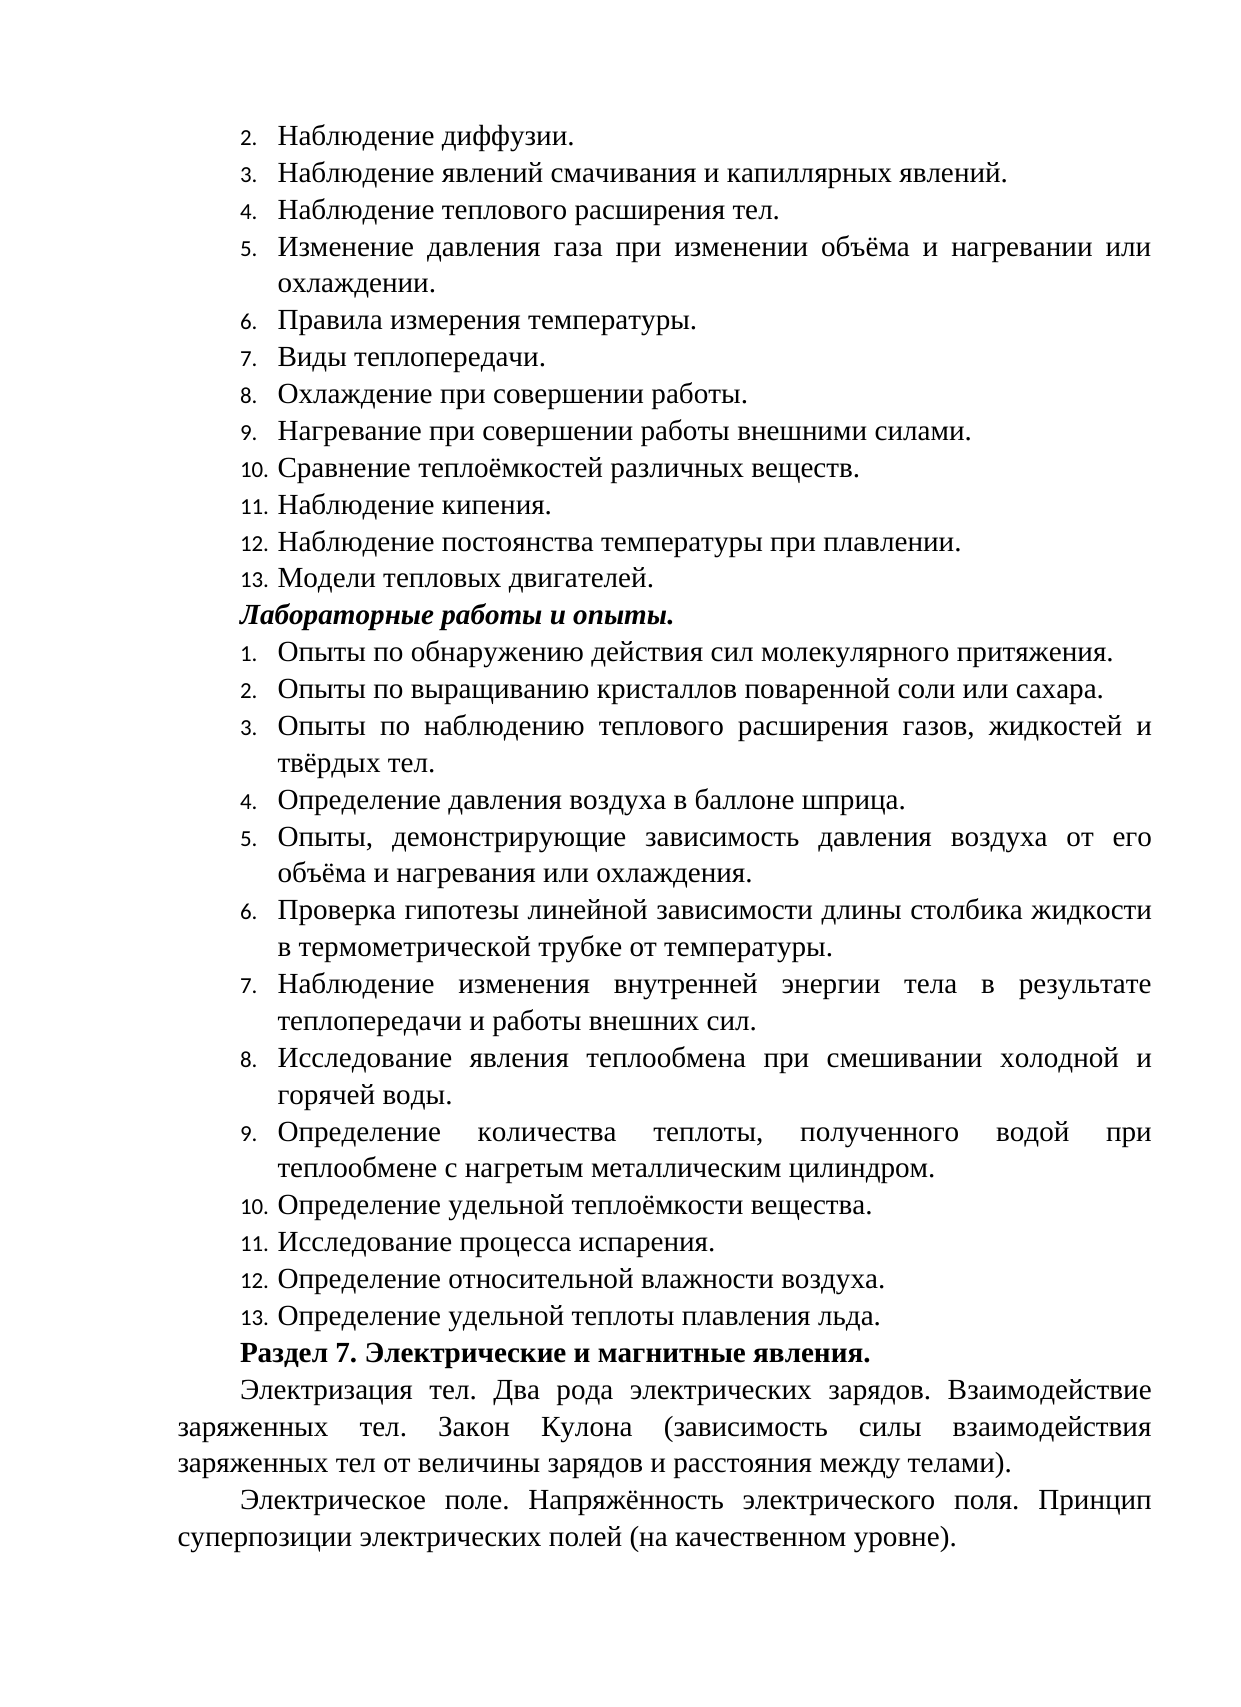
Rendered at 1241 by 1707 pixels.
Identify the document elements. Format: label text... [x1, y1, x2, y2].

list Проверка гипотезы линейной зависимости длины столбика жидкости в термометрической трубке от температуры. [240, 892, 1152, 963]
list Опыты по обнаружению действия сил молекулярного притяжения. [240, 634, 1152, 668]
list Охлаждение при совершении работы. [240, 376, 1152, 410]
list Определение удельной теплоты плавления льда. [240, 1298, 1152, 1332]
list Наблюдение диффузии. [240, 118, 1152, 152]
list Опыты по выращиванию кристаллов поваренной соли или сахара. [240, 671, 1152, 705]
text Электрическое поле. Напряжённость электрического поля. Принцип суперпозиции электрических полей (на качественном уровне). [177, 1482, 1152, 1553]
list Виды теплопередачи. [240, 339, 1152, 373]
list Наблюдение изменения внутренней энергии тела в результате теплопередачи и работы внешних сил. [240, 966, 1152, 1037]
list Наблюдение постоянства температуры при плавлении. [240, 524, 1152, 557]
text Электризация тел. Два рода электрических зарядов. Взаимодействие заряженных тел. Закон Кулона (зависимость силы взаимодействия заряженных тел от величины зарядов и расстояния между телами). [177, 1372, 1152, 1479]
list Исследование явления теплообмена при смешивании холодной и горячей воды. [240, 1040, 1152, 1110]
list Наблюдение теплового расширения тел. [240, 192, 1152, 225]
list Определение количества теплоты, полученного водой при теплообмене с нагретым металлическим цилиндром. [240, 1114, 1152, 1184]
list Определение давления воздуха в баллоне шприца. [240, 782, 1152, 815]
list Изменение давления газа при изменении объёма и нагревании или охлаждении. [240, 229, 1152, 299]
text Раздел 7. Электрические и магнитные явления. [177, 1335, 1152, 1368]
list Опыты по наблюдению теплового расширения газов, жидкостей и твёрдых тел. [240, 708, 1152, 778]
list Правила измерения температуры. [240, 302, 1152, 336]
text Лабораторные работы и опыты. [177, 597, 1152, 631]
list Исследование процесса испарения. [240, 1224, 1152, 1258]
list Опыты, демонстрирующие зависимость давления воздуха от его объёма и нагревания или охлаждения. [240, 819, 1152, 889]
list Наблюдение явлений смачивания и капиллярных явлений. [240, 155, 1152, 188]
list Определение относительной влажности воздуха. [240, 1261, 1152, 1295]
list Нагревание при совершении работы внешними силами. [240, 413, 1152, 447]
list Наблюдение кипения. [240, 487, 1152, 520]
list Модели тепловых двигателей. [240, 561, 1152, 594]
list Определение удельной теплоёмкости вещества. [240, 1187, 1152, 1221]
list Сравнение теплоёмкостей различных веществ. [240, 450, 1152, 483]
